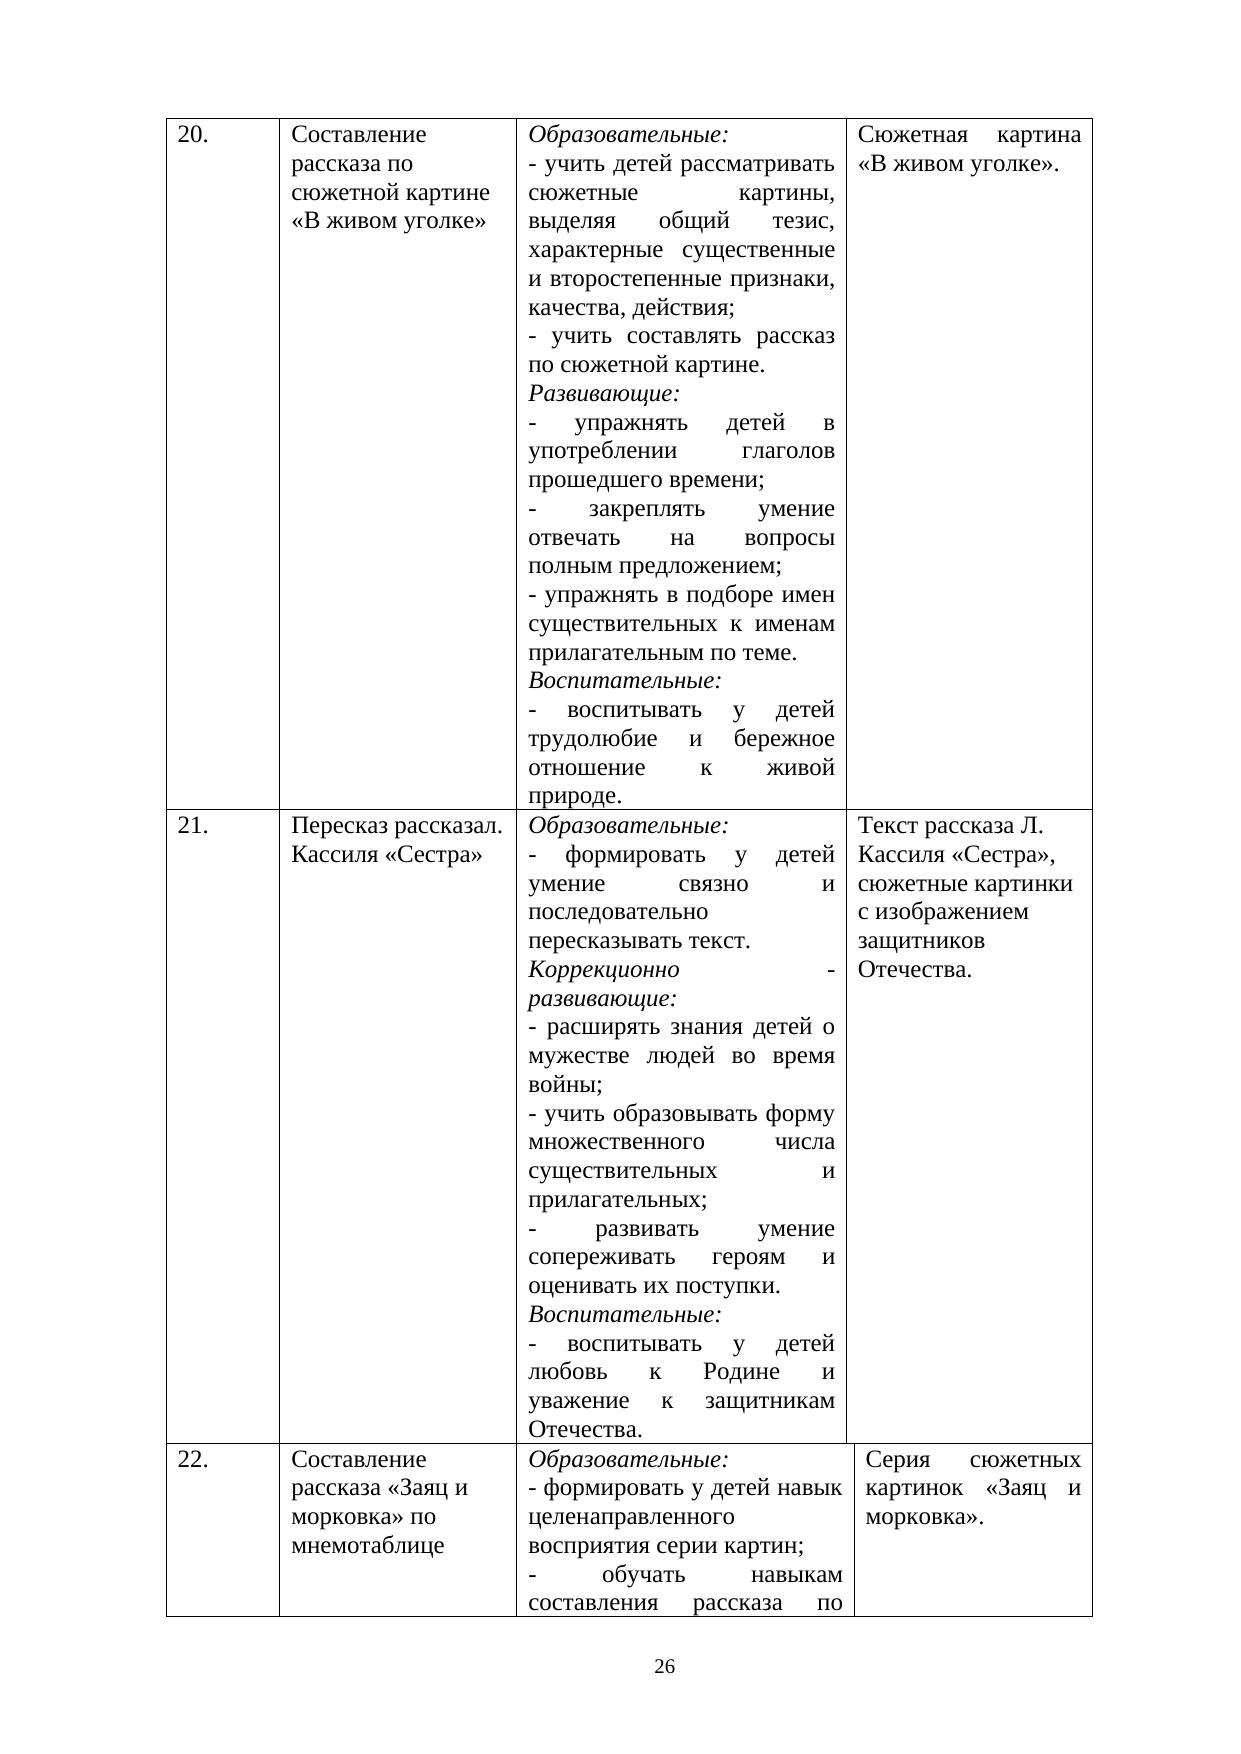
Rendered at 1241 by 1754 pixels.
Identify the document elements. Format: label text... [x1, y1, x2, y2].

table_cell 22. [167, 1444, 279, 1616]
table_cell Сюжетная картина «В живом уголке». [847, 119, 1092, 809]
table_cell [517, 1444, 854, 1616]
table_cell 20. [167, 119, 279, 809]
table_cell Образовательные: - учить детей рассматривать сюжетные картины, выделяя общий тезис, характерные существенные и второстепенные признаки, качества, действия; - учить составлять рассказ по сюжетной картине. Развивающие: - упражнять детей в употреблении глаголов прошедшего времени; - закреплять умение отвечать на вопросы полным предложением; - упражнять в подборе имен существительных к именам прилагательным по теме. Воспитательные: - воспитывать у детей трудолюбие и бережное отношение к живой природе. [517, 119, 846, 809]
table_cell Текст рассказа Л. Кассиля «Сестра», сюжетные картинки с изображением защитников Отечества. [847, 810, 1092, 1443]
table_cell 21. [167, 810, 279, 1443]
table_cell Образовательные: - формировать у детей умение связно и последовательно пересказывать текст. Коррекционно - развивающие: - расширять знания детей о мужестве людей во время войны; - учить образовывать форму множественного числа существительных и прилагательных; - развивать умение сопереживать героям и оценивать их поступки. Воспитательные: - воспитывать у детей любовь к Родине и уважение к защитникам Отечества. [517, 810, 846, 1443]
table_cell Пересказ рассказал. Кассиля «Сестра» [280, 810, 516, 1443]
table_cell Составление рассказа по сюжетной картине «В живом уголке» [280, 119, 516, 809]
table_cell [855, 1444, 1092, 1616]
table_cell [280, 1444, 516, 1616]
